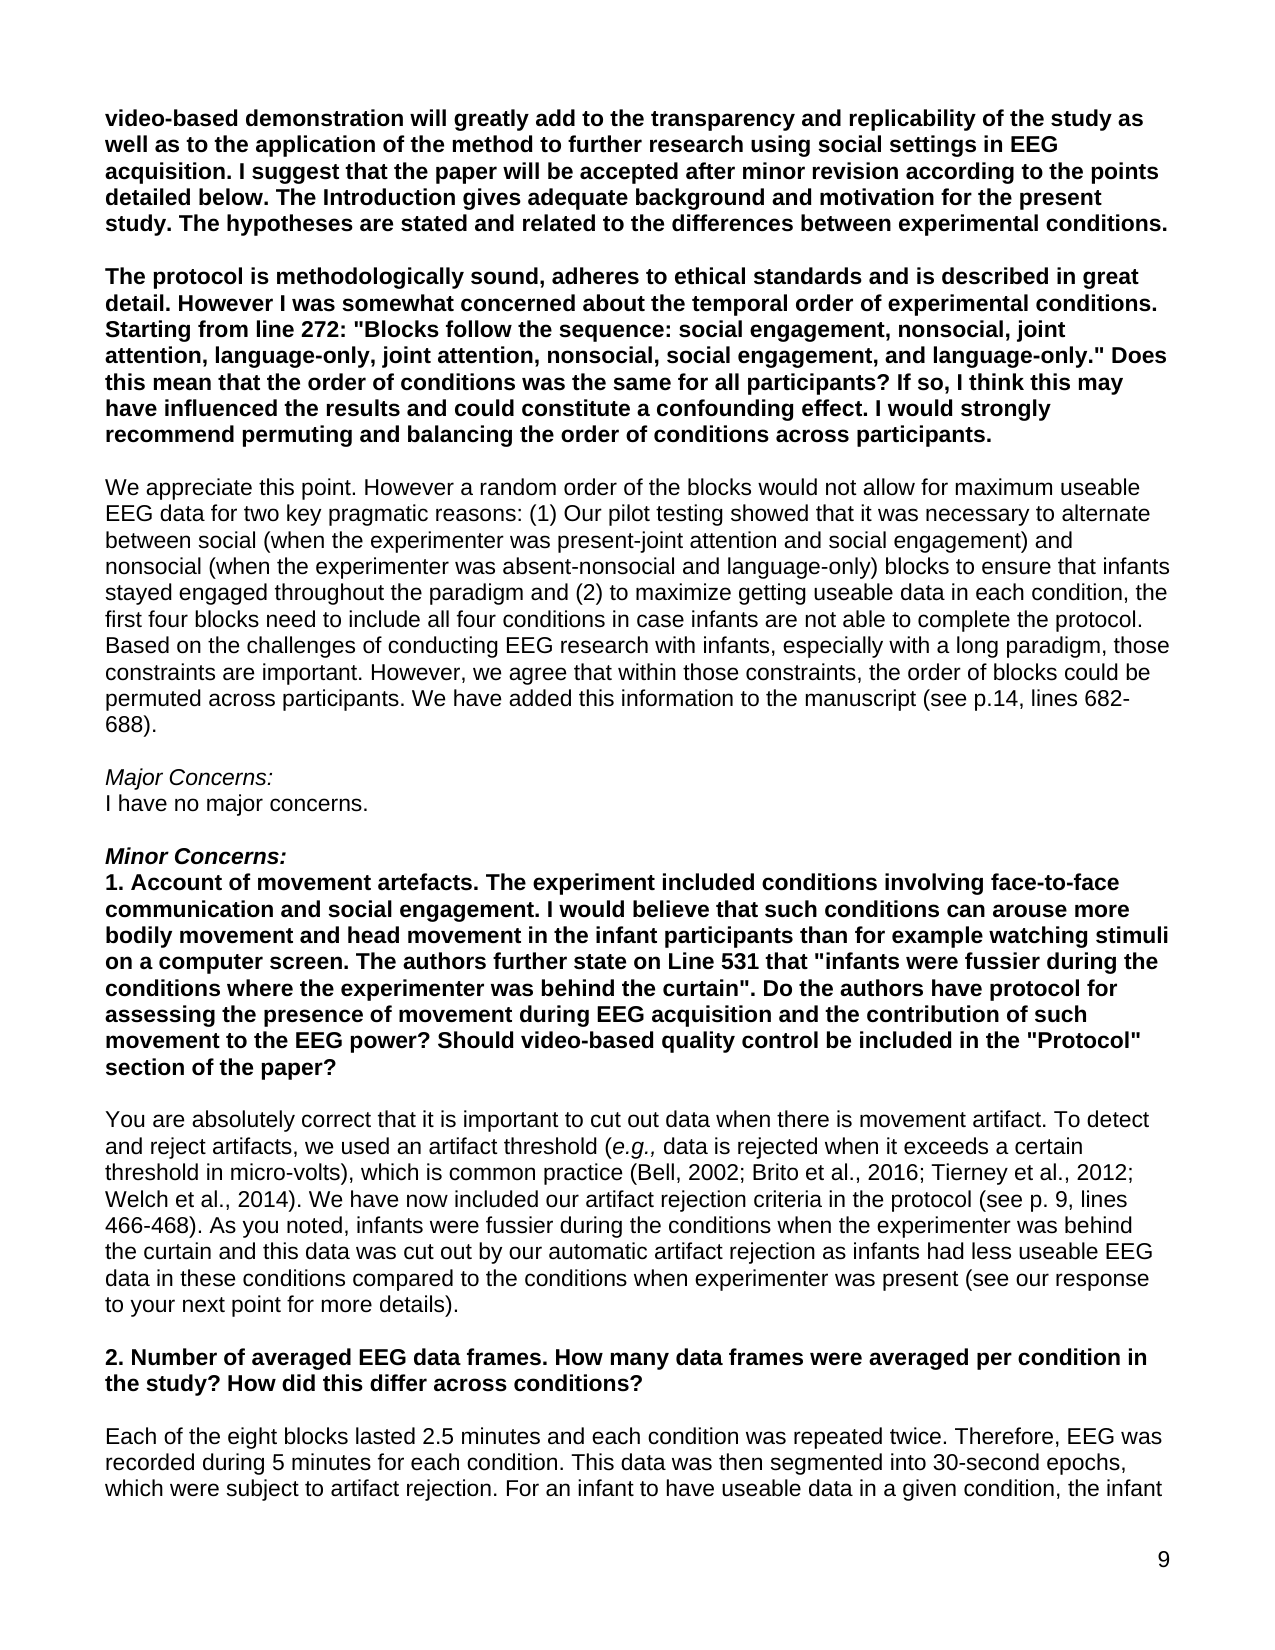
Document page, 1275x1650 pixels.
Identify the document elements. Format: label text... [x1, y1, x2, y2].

text The protocol is methodologically sound, adheres to ethical standards and is described in great detail. However I was somewhat concerned about the temporal order of experimental conditions. Starting from line 272: "Blocks follow the sequence: social engagement, nonsocial, joint attention, language-only, joint attention, nonsocial, social engagement, and language-only." Does this mean that the order of conditions was the same for all participants? If so, I think this may have influenced the results and could constitute a confounding effect. I would strongly recommend permuting and balancing the order of conditions across participants. [105, 263, 1170, 448]
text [105, 105, 1170, 237]
text 1. Account of movement artefacts. The experiment included conditions involving face-to-face communication and social engagement. I would believe that such conditions can arouse more bodily movement and head movement in the infant participants than for example watching stimuli on a computer screen. The authors further state on Line 531 that "infants were fussier during the conditions where the experimenter was behind the curtain". Do the authors have protocol for assessing the presence of movement during EEG acquisition and the contribution of such movement to the EEG power? Should video-based quality control be included in the "Protocol" section of the paper? [105, 869, 1170, 1080]
text Major Concerns: [105, 764, 1170, 790]
text I have no major concerns. [105, 790, 1170, 817]
text We appreciate this point. However a random order of the blocks would not allow for maximum useable EEG data for two key pragmatic reasons: (1) Our pilot testing showed that it was necessary to alternate between social (when the experimenter was present-joint attention and social engagement) and nonsocial (when the experimenter was absent-nonsocial and language-only) blocks to ensure that infants stayed engaged throughout the paradigm and (2) to maximize getting useable data in each condition, the first four blocks need to include all four conditions in case infants are not able to complete the protocol. Based on the challenges of conducting EEG research with infants, especially with a long paradigm, those constraints are important. However, we agree that within those constraints, the order of blocks could be permuted across participants. We have added this information to the manuscript (see p.14, lines 682-688). [105, 474, 1170, 737]
text 2. Number of averaged EEG data frames. How many data frames were averaged per condition in the study? How did this differ across conditions? [105, 1344, 1170, 1396]
text Minor Concerns: [105, 843, 1170, 869]
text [105, 1423, 1170, 1502]
text You are absolutely correct that it is important to cut out data when there is movement artifact. To detect and reject artifacts, we used an artifact threshold (e.g., data is rejected when it exceeds a certain threshold in micro-volts), which is common practice (Bell, 2002; Brito et al., 2016; Tierney et al., 2012; Welch et al., 2014). We have now included our artifact rejection criteria in the protocol (see p. 9, lines 466-468). As you noted, infants were fussier during the conditions when the experimenter was behind the curtain and this data was cut out by our automatic artifact rejection as infants had less useable EEG data in these conditions compared to the conditions when experimenter was present (see our response to your next point for more details). [105, 1106, 1170, 1317]
